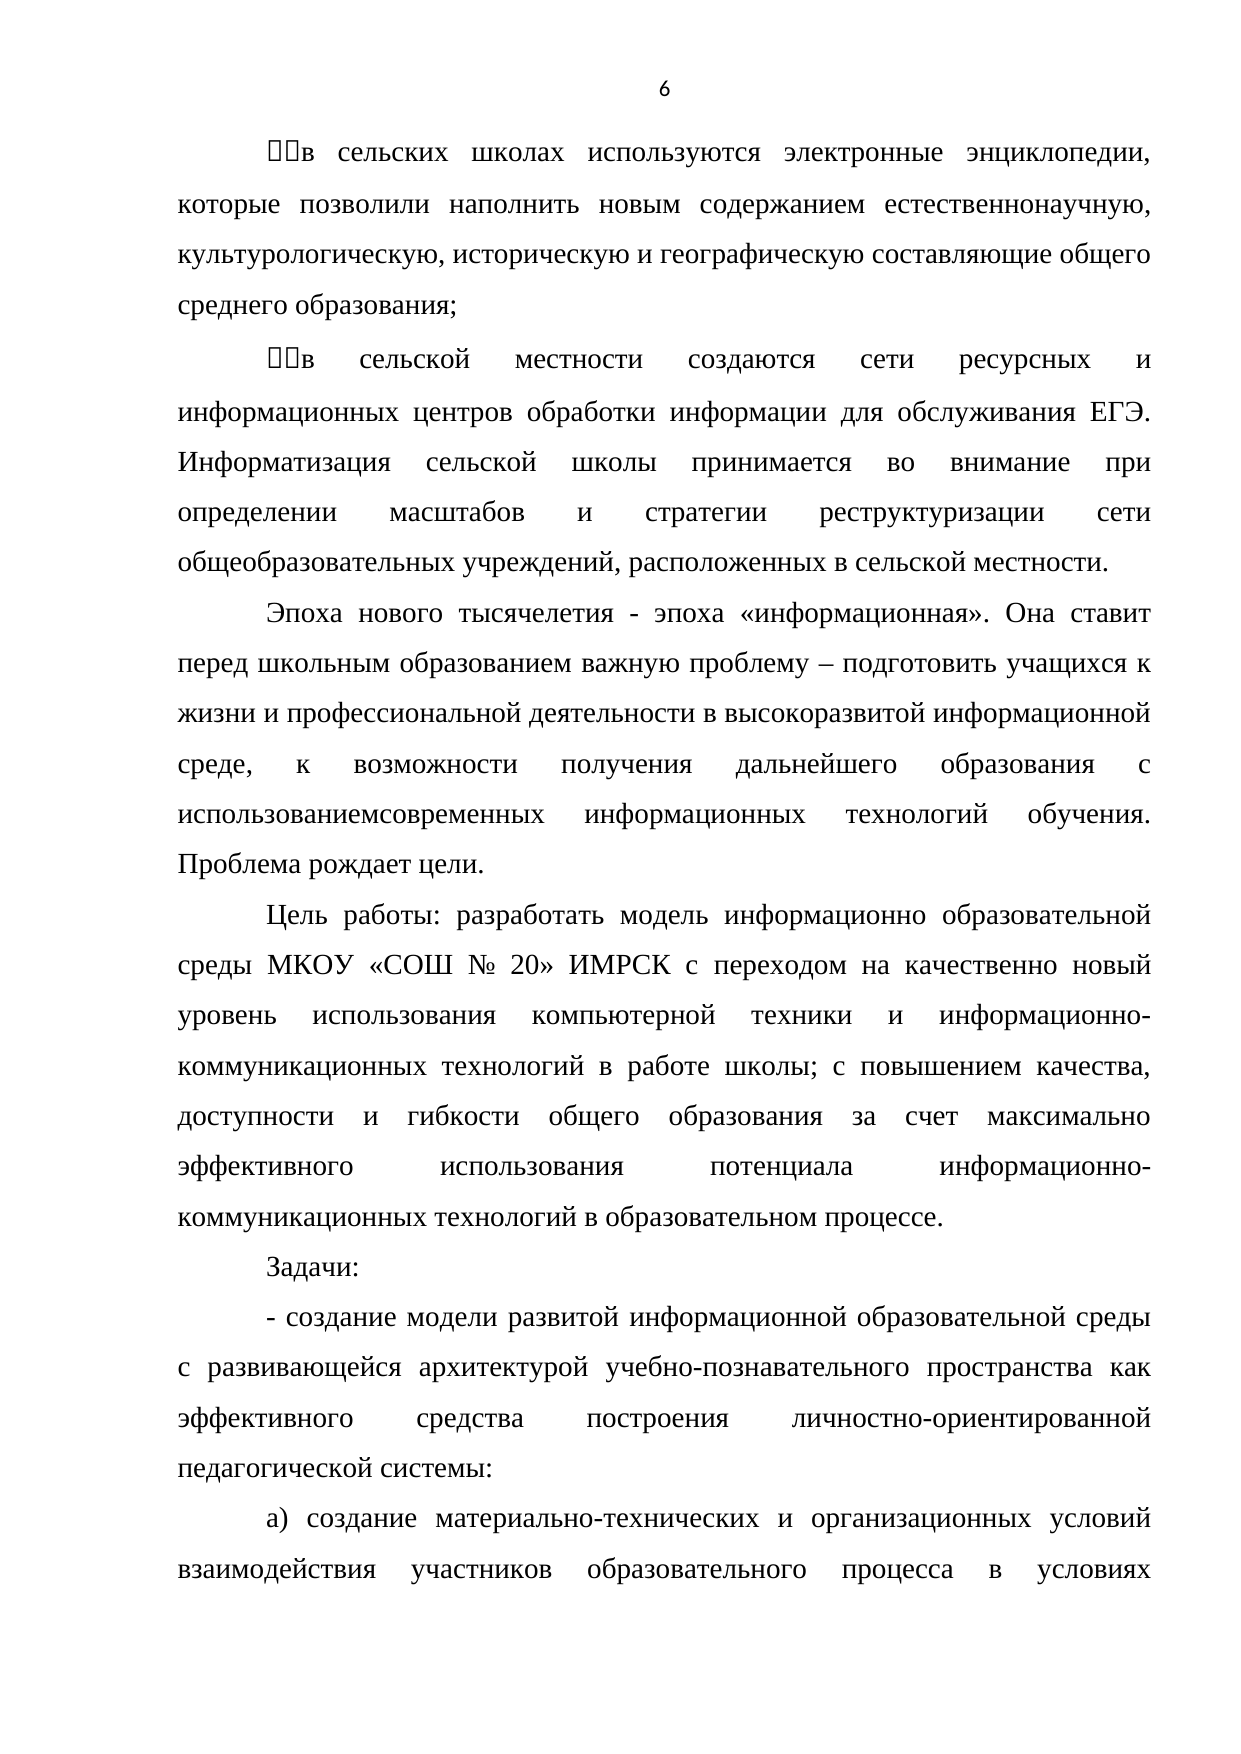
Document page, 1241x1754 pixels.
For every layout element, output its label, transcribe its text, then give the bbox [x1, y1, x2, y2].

text Эпоха нового тысячелетия - эпоха «информационная». Она ставит перед школьным образованием важную проблему – подготовить учащихся к жизни и профессиональной деятельности в высокоразвитой информационной среде, к возможности получения дальнейшего образования с использованиемсовременных информационных технологий обучения. Проблема рождает цели. [177, 595, 1152, 880]
text Задачи: [177, 1249, 1152, 1282]
text - создание модели развитой информационной образовательной среды с развивающейся архитектурой учебно-познавательного пространства как эффективного средства построения личностно-ориентированной педагогической системы: [177, 1299, 1152, 1484]
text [177, 1501, 1152, 1584]
text в сельских школах используются электронные энциклопедии, которые позволили наполнить новым содержанием естественнонаучную, культурологическую, историческую и географическую составляющие общего среднего образования; [177, 130, 1152, 320]
text Цель работы: разработать модель информационно образовательной среды МКОУ «СОШ № 20» ИМРСК с переходом на качественно новый уровень использования компьютерной техники и информационно-коммуникационных технологий в работе школы; с повышением качества, доступности и гибкости общего образования за счет максимально эффективного использования потенциала информационно-коммуникационных технологий в образовательном процессе. [177, 897, 1152, 1232]
text в сельской местности создаются сети ресурсных и информационных центров обработки информации для обслуживания ЕГЭ. Информатизация сельской школы принимается во внимание при определении масштабов и стратегии реструктуризации сети общеобразовательных учреждений, расположенных в сельской местности. [177, 337, 1152, 578]
